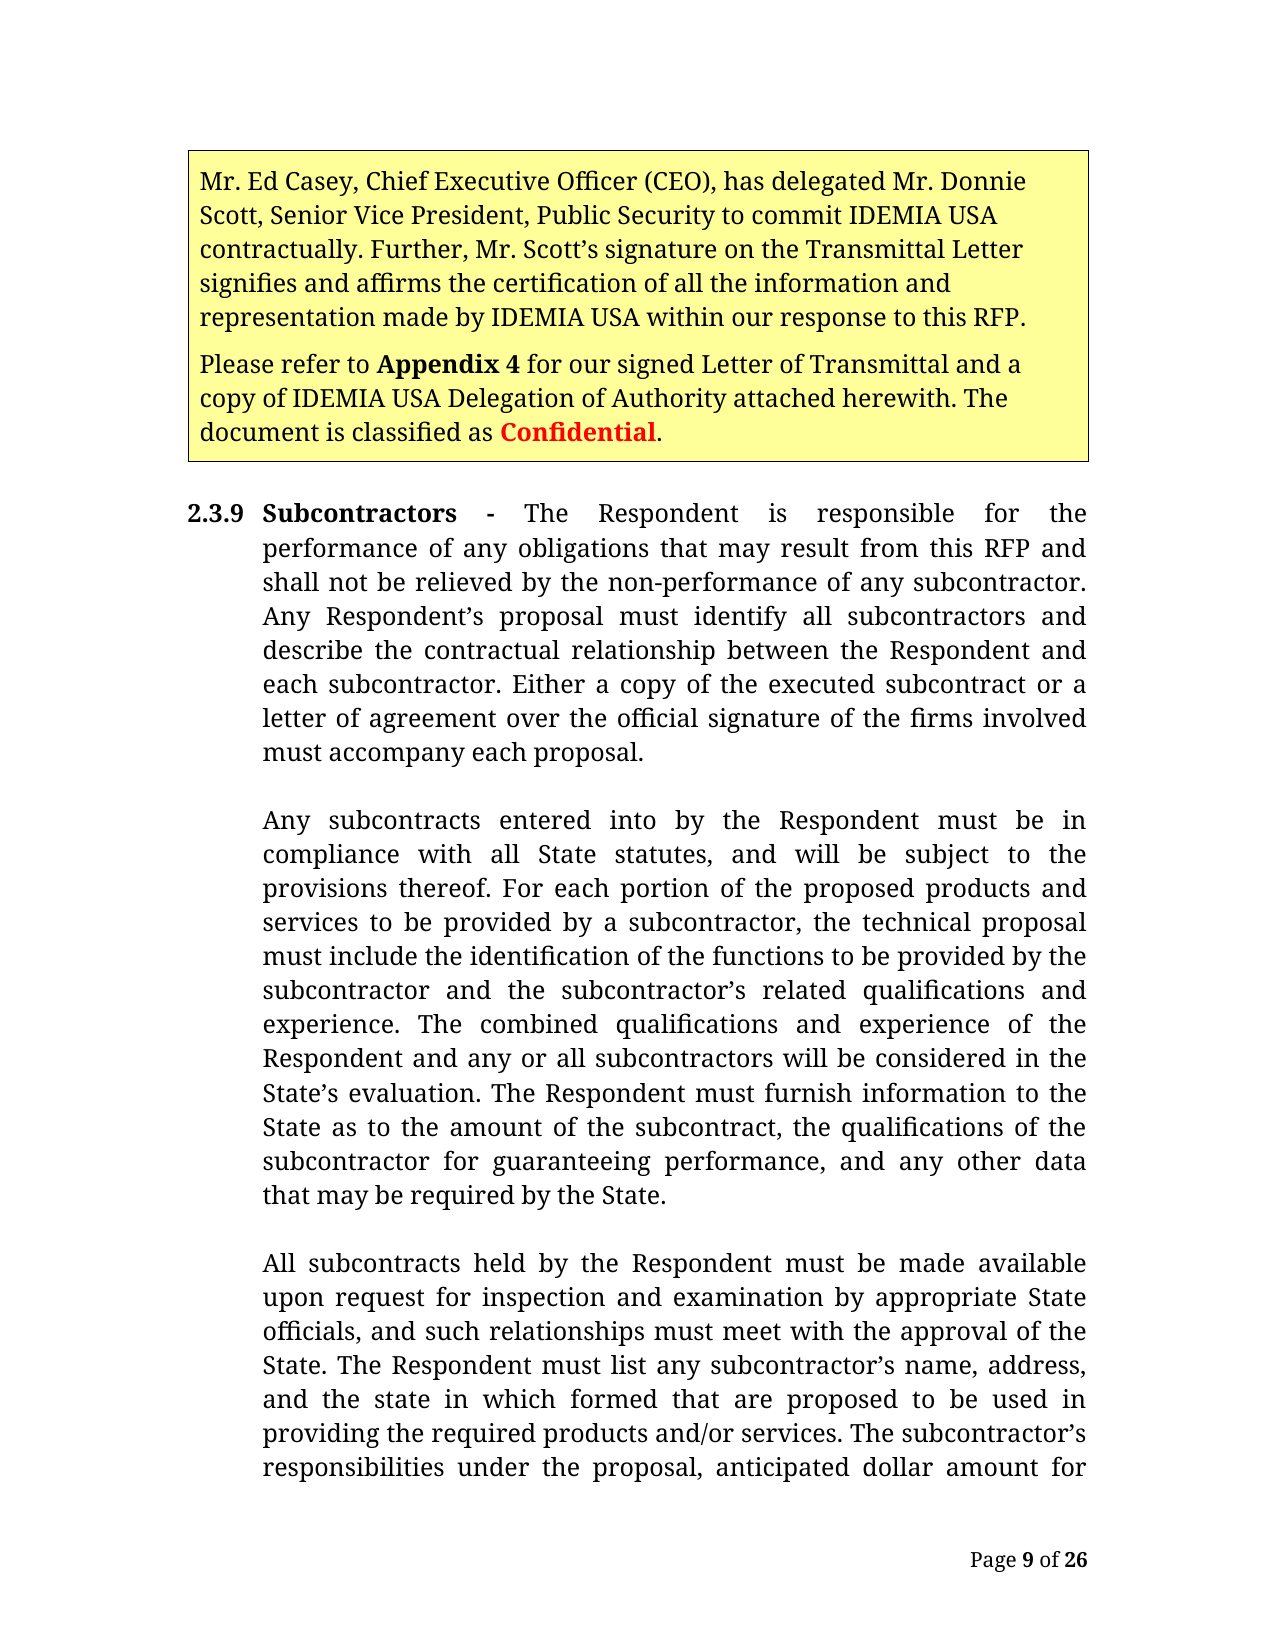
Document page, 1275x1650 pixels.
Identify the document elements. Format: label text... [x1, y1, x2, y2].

text Any subcontracts entered into by the Respondent must be in compliance with all State statutes, and will be subject to the provisions thereof. For each portion of the proposed products and services to be provided by a subcontractor, the technical proposal must include the identification of the functions to be provided by the subcontractor and the subcontractor’s related qualifications and experience. The combined qualifications and experience of the Respondent and any or all subcontractors will be considered in the State’s evaluation. The Respondent must furnish information to the State as to the amount of the subcontract, the qualifications of the subcontractor for guaranteeing performance, and any other data that may be required by the State. [262, 803, 1087, 1211]
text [262, 1246, 1087, 1484]
table_header Mr. Ed Casey, Chief Executive Officer (CEO), has delegated Mr. Donnie Scott, Senior Vice President, Public Security to commit IDEMIA USA contractually. Further, Mr. Scott’s signature on the Transmittal Letter signifies and affirms the certification of all the information and representation made by IDEMIA USA within our response to this RFP. Please refer to Appendix 4 for our signed Letter of Transmittal and a copy of IDEMIA USA Delegation of Authority attached herewith. The document is classified as Confidential. [189, 151, 1088, 461]
list Subcontractors - The Respondent is responsible for the performance of any obligations that may result from this RFP and shall not be relieved by the non-performance of any subcontractor. Any Respondent’s proposal must identify all subcontractors and describe the contractual relationship between the Respondent and each subcontractor. Either a copy of the executed subcontract or a letter of agreement over the official signature of the firms involved must accompany each proposal. [187, 496, 1087, 769]
